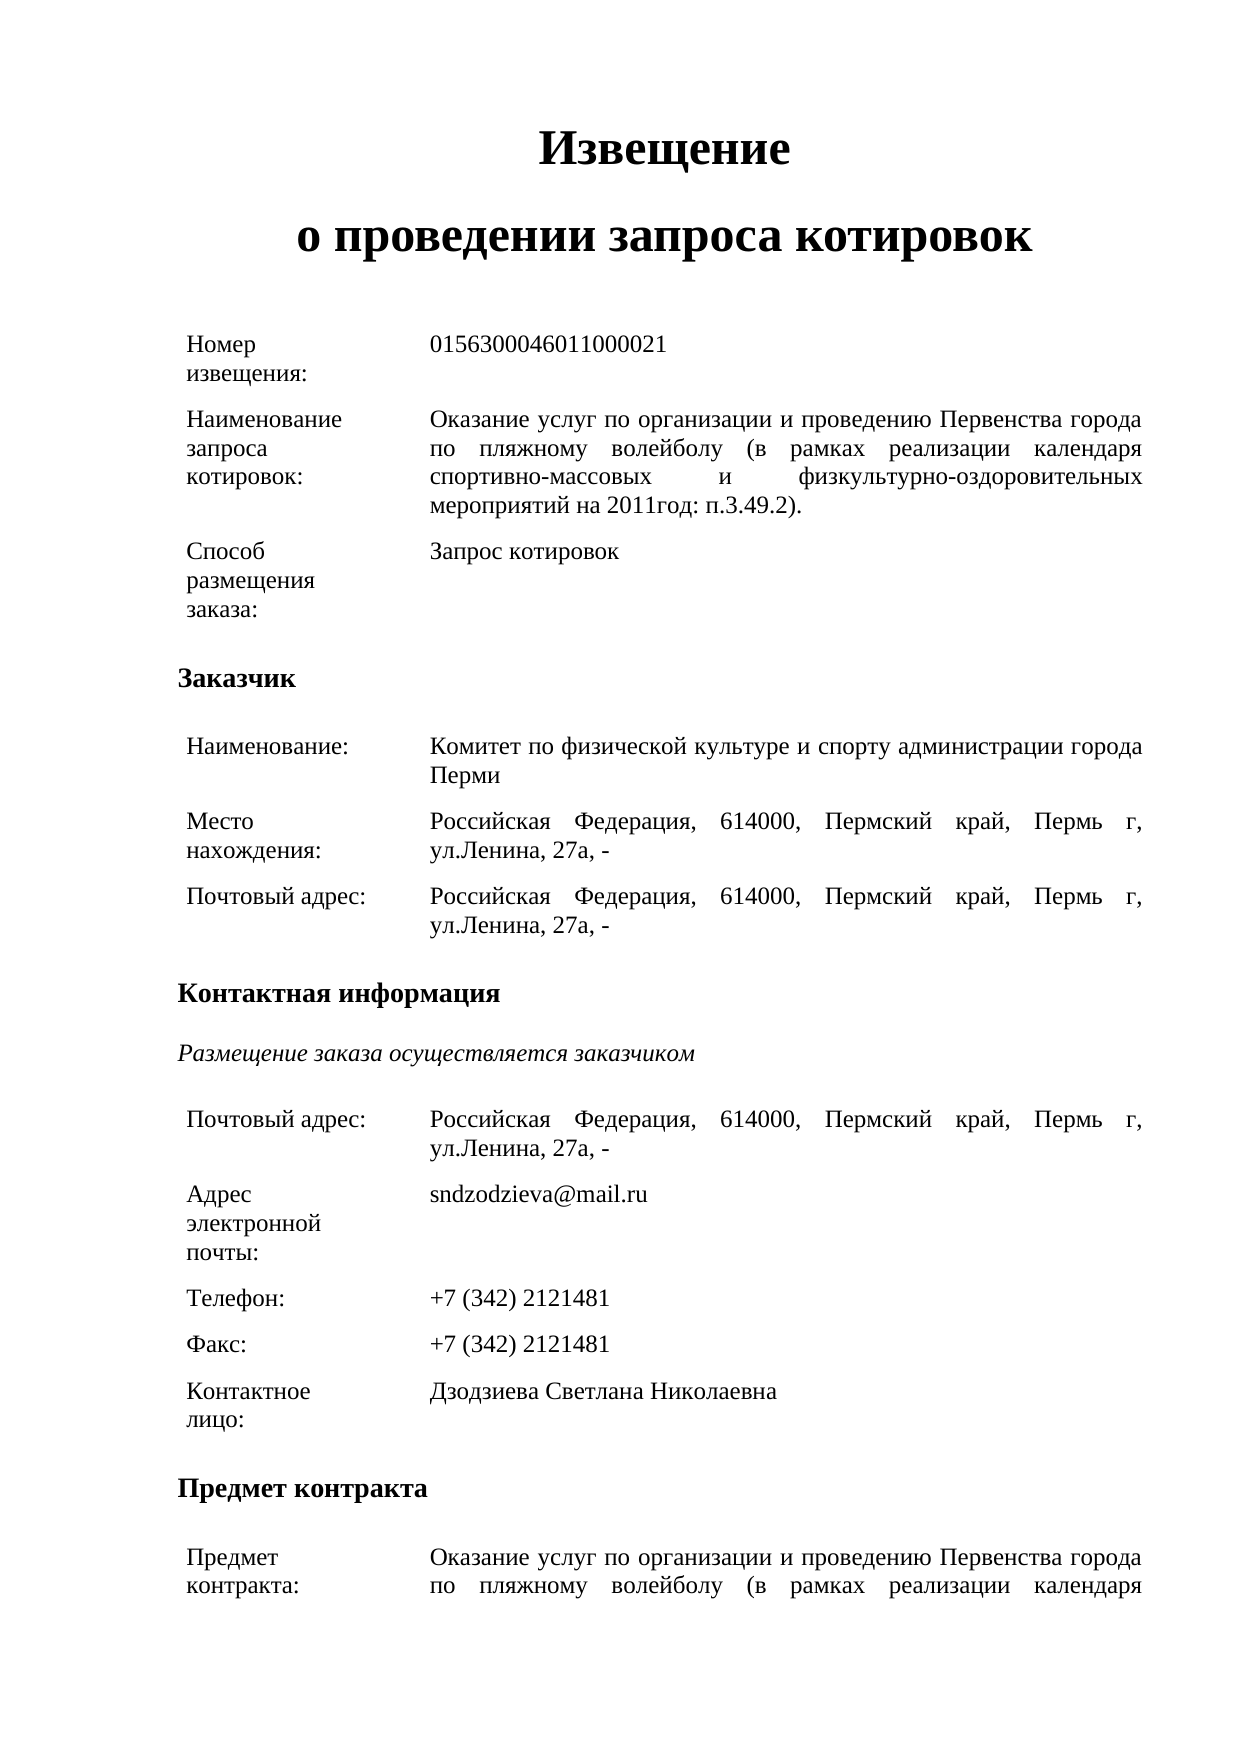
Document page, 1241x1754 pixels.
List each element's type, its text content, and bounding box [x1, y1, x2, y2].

table_cell Факс: [177, 1321, 421, 1367]
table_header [421, 1533, 1152, 1608]
table_header Предмет контракта: [177, 1533, 421, 1608]
table_cell Запрос котировок [421, 528, 1152, 631]
table_cell Место нахождения: [177, 797, 421, 872]
table_cell Контактное лицо: [177, 1367, 421, 1442]
text Контактная информация [177, 976, 1152, 1009]
table_cell Наименование запроса котировок: [177, 395, 421, 528]
table_cell Телефон: [177, 1275, 421, 1321]
table_cell Адрес электронной почты: [177, 1171, 421, 1274]
table_header Номер извещения: [177, 320, 421, 395]
table_cell +7 (342) 2121481 [421, 1275, 1152, 1321]
table_cell sndzodzieva@mail.ru [421, 1171, 1152, 1274]
text о проведении запроса котировок [177, 205, 1152, 262]
table_header Российская Федерация, 614000, Пермский край, Пермь г, ул.Ленина, 27а, - [421, 1096, 1152, 1171]
table_cell Оказание услуг по организации и проведению Первенства города по пляжному волейболу (в рамках реализации календаря спортивно-массовых и физкультурно-оздоровительных мероприятий на 2011год: п.3.49.2). [421, 395, 1152, 528]
table_header Почтовый адрес: [177, 1096, 421, 1171]
text Заказчик [177, 661, 1152, 693]
table_cell +7 (342) 2121481 [421, 1321, 1152, 1367]
table_header 0156300046011000021 [421, 320, 1152, 395]
text Извещение [177, 118, 1152, 176]
table_cell Российская Федерация, 614000, Пермский край, Пермь г, ул.Ленина, 27а, - [421, 872, 1152, 947]
text Предмет контракта [177, 1471, 1152, 1504]
table_header Наименование: [177, 722, 421, 797]
table_cell Дзодзиева Светлана Николаевна [421, 1367, 1152, 1442]
text Размещение заказа осуществляется заказчиком [177, 1038, 1152, 1067]
table_cell Способ размещения заказа: [177, 528, 421, 631]
table_cell Почтовый адрес: [177, 872, 421, 947]
table_cell Российская Федерация, 614000, Пермский край, Пермь г, ул.Ленина, 27а, - [421, 797, 1152, 872]
table_header Комитет по физической культуре и спорту администрации города Перми [421, 722, 1152, 797]
